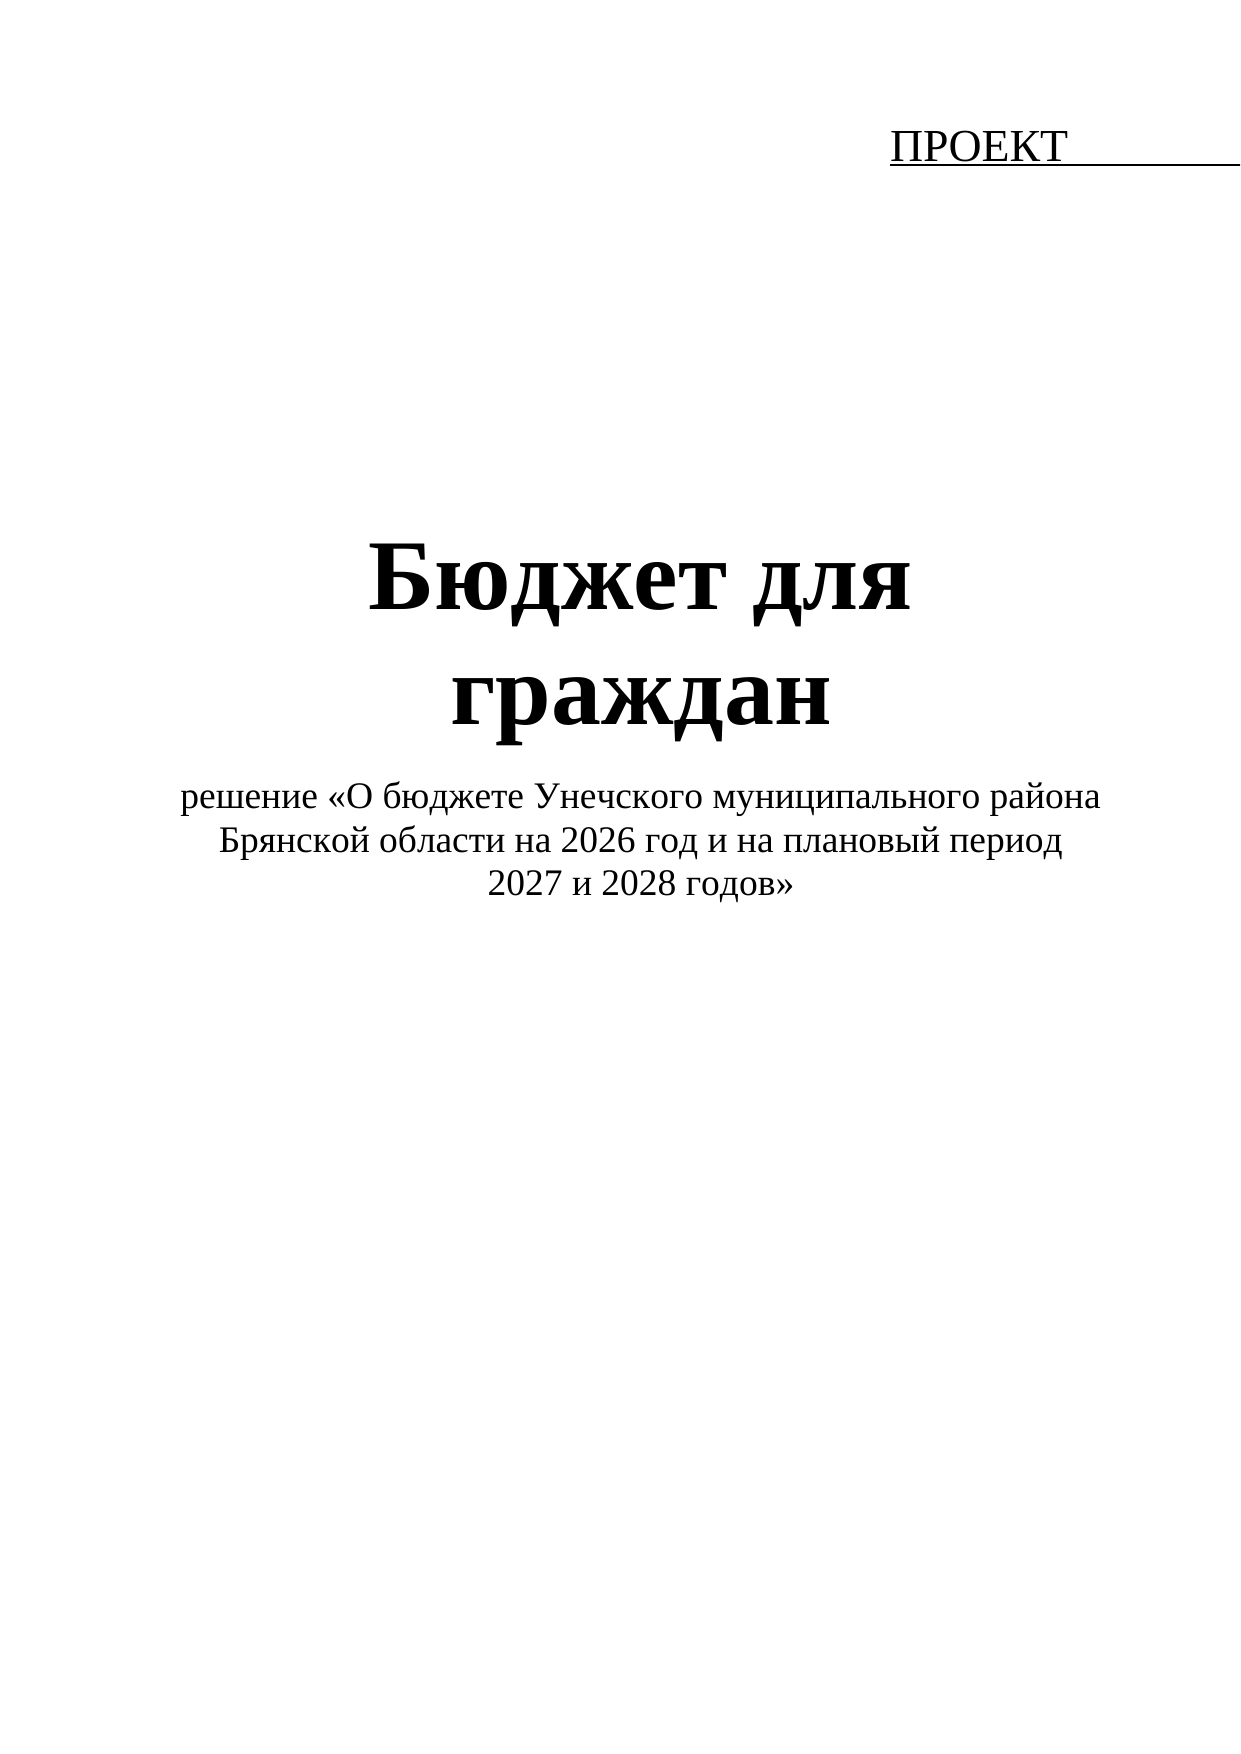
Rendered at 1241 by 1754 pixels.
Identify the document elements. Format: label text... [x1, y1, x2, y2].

text ПРОЕКТ [118, 118, 1163, 171]
text Бюджет для [118, 516, 1163, 631]
text 2027 и 2028 годов» [118, 860, 1163, 903]
text граждан [118, 631, 1163, 746]
text решение «О бюджете Унечского муниципального района Брянской области на 2026 год и на плановый период [118, 774, 1163, 860]
